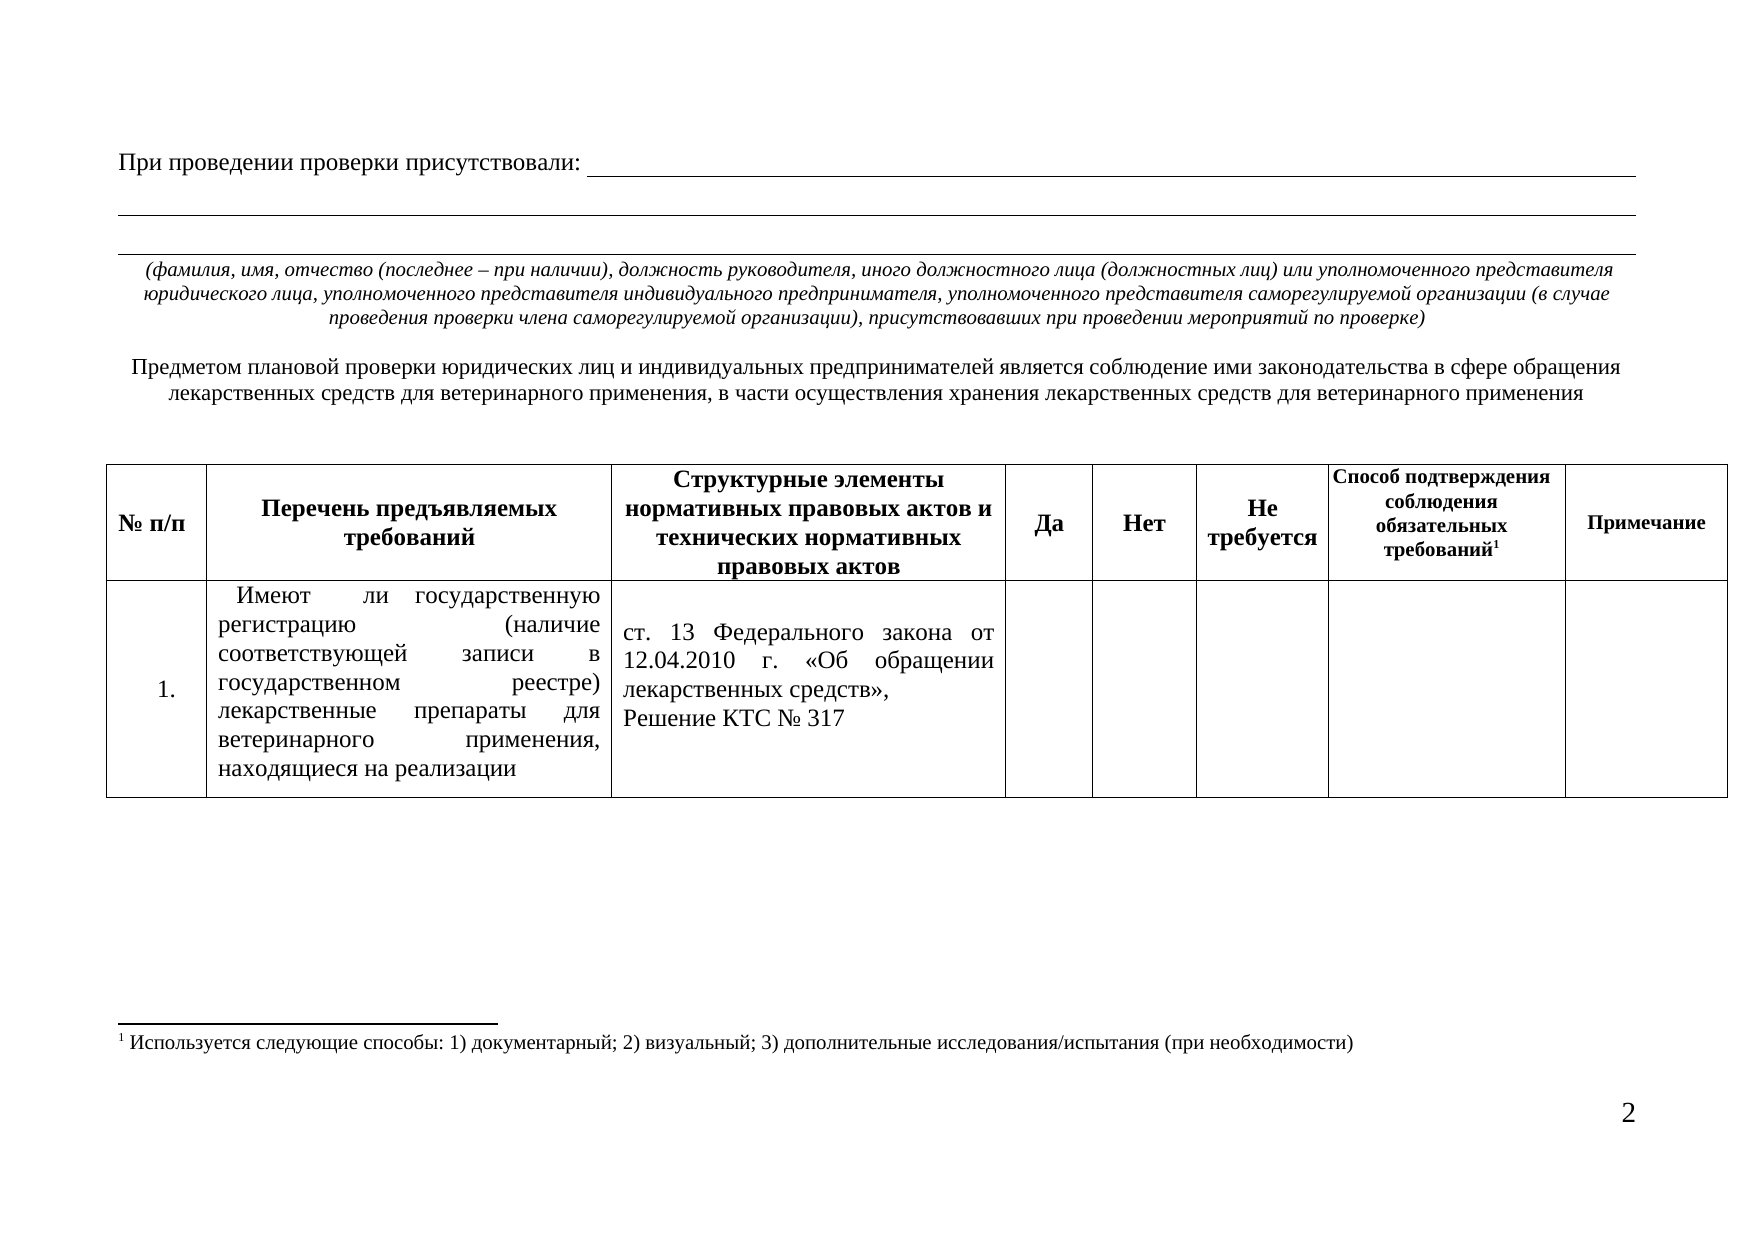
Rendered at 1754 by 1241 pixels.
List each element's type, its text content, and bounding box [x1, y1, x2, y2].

table_cell [1329, 581, 1565, 797]
text (фамилия, имя, отчество (последнее – при наличии), должность руководителя, иного должностного лица (должностных лиц) или уполномоченного представителя юридического лица, уполномоченного представителя индивидуального предпринимателя, уполномоченного представителя саморегулируемой организации (в случае проведения проверки члена саморегулируемой организации), присутствовавших при проведении мероприятий по проверке) [118, 255, 1636, 329]
table_header Примечание [1566, 465, 1727, 579]
text Предметом плановой проверки юридических лиц и индивидуальных предпринимателей является соблюдение ими законодательства в сфере обращения лекарственных средств для ветеринарного применения, в части осуществления хранения лекарственных средств для ветеринарного применения [118, 353, 1636, 406]
table_cell [107, 581, 206, 797]
table_cell [1566, 581, 1727, 797]
table_cell ст. 13 Федерального закона от 12.04.2010 г. «Об обращении лекарственных средств», Решение КТС № 317 [612, 581, 1005, 797]
table_header Перечень предъявляемых требований [207, 465, 611, 579]
table_header Не требуется [1197, 465, 1328, 579]
table_cell Имеют ли государственную регистрацию (наличие соответствующей записи в государственном реестре) лекарственные препараты для ветеринарного применения, находящиеся на реализации [207, 581, 611, 797]
table_cell [1197, 581, 1328, 797]
table_header Структурные элементы нормативных правовых актов и технических нормативных правовых актов [612, 465, 1005, 579]
table_cell [1006, 581, 1092, 797]
table_cell [1093, 581, 1196, 797]
table_header Да [1006, 465, 1092, 579]
table_header № п/п [107, 465, 206, 579]
table_header Способ подтверждения соблюдения обязательных требований [1329, 465, 1565, 579]
text При проведении проверки присутствовали: [118, 147, 1636, 176]
table_header Нет [1093, 465, 1196, 579]
